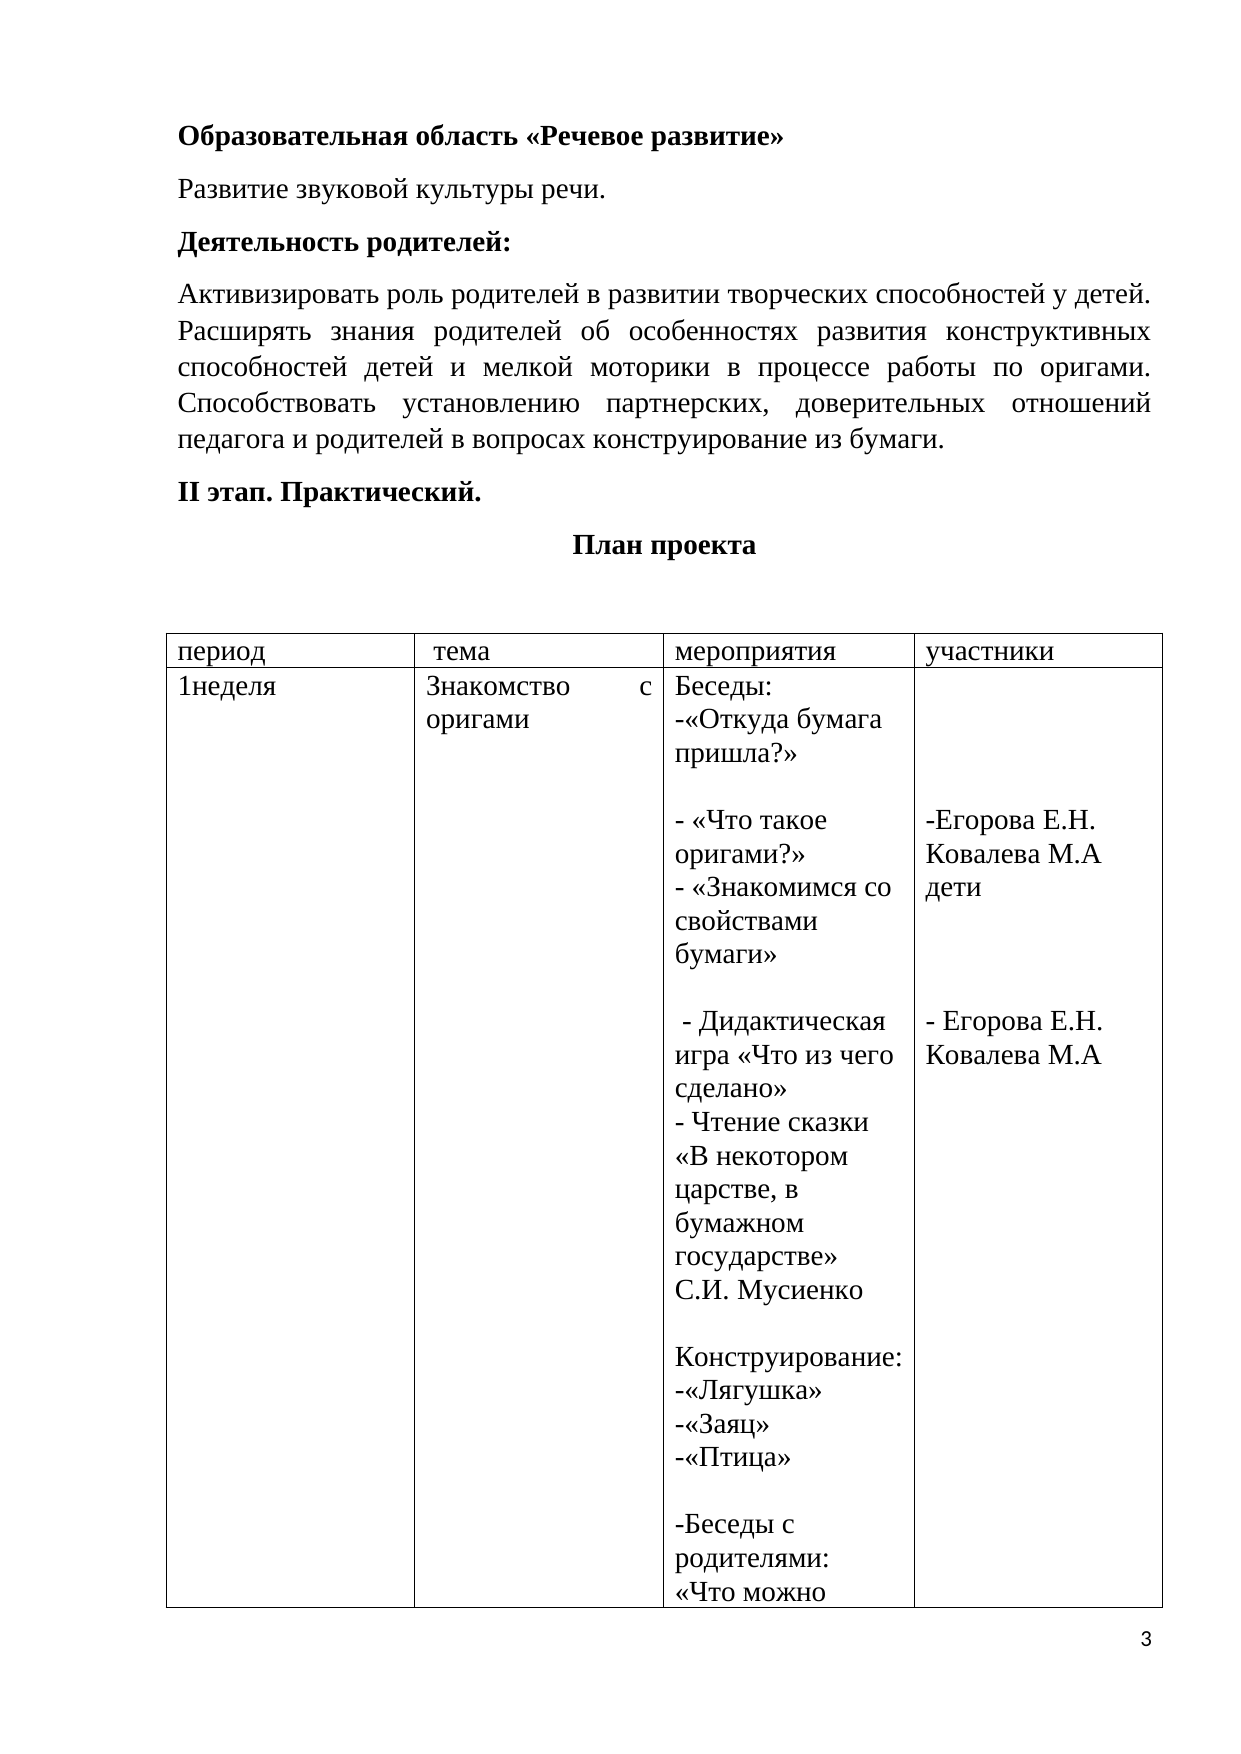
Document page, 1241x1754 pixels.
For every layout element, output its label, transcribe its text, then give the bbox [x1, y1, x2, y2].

text Образовательная область «Речевое развитие» [177, 118, 1152, 152]
table_header мероприятия [664, 634, 914, 667]
text Деятельность родителей: [177, 224, 1152, 257]
text Активизировать роль родителей в развитии творческих способностей у детей. Расширять знания родителей об особенностях развития конструктивных способностей детей и мелкой моторики в процессе работы по оригами. Способствовать установлению партнерских, доверительных отношений педагога и родителей в вопросах конструирование из бумаги. [177, 277, 1152, 455]
table_header период [167, 634, 414, 667]
text План проекта [177, 527, 1152, 560]
table_header тема [415, 634, 663, 667]
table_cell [915, 668, 1162, 1607]
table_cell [415, 668, 663, 1607]
text II этап. Практический. [177, 474, 1152, 507]
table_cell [664, 668, 914, 1607]
text Развитие звуковой культуры речи. [177, 171, 1152, 204]
table_cell 1неделя [167, 668, 414, 1607]
table_header участники [915, 634, 1162, 667]
